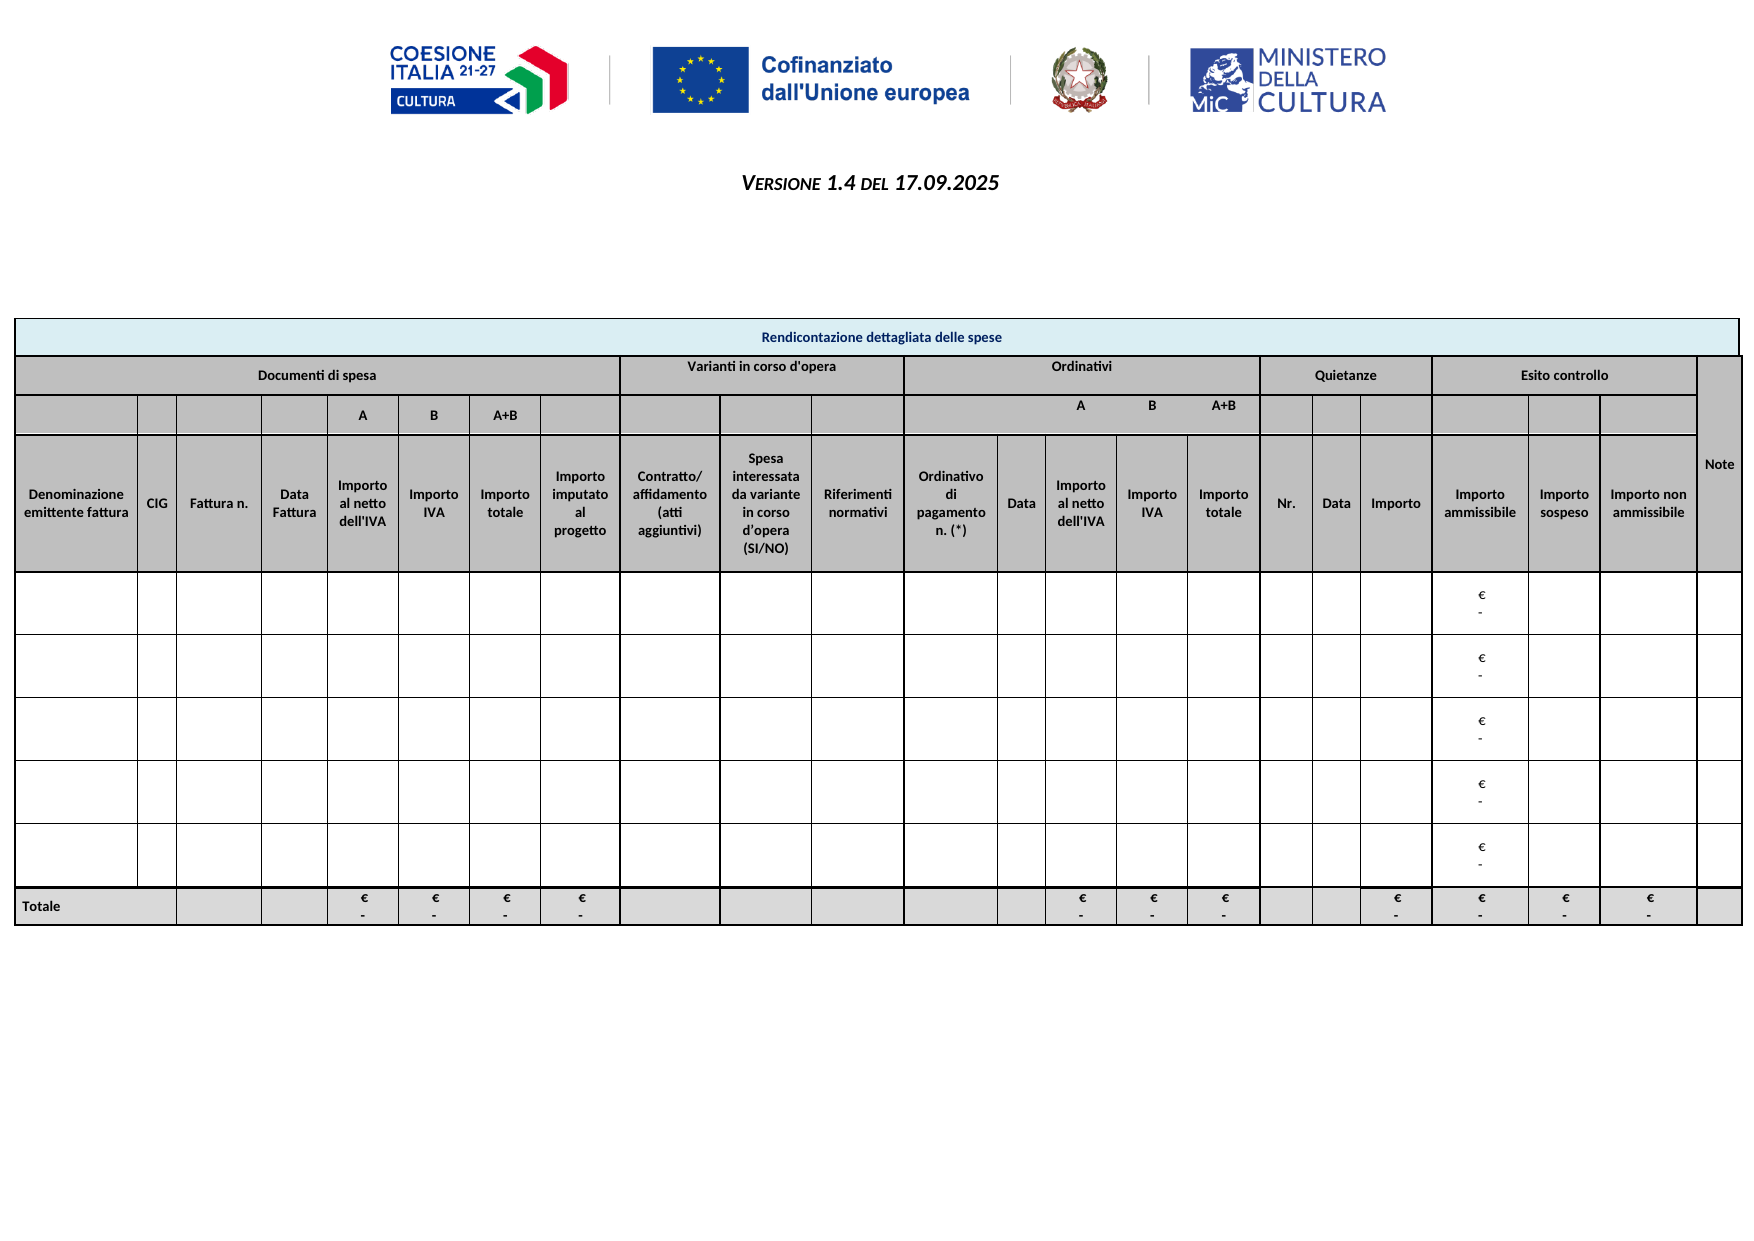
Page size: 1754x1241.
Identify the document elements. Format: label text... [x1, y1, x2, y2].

table_cell [541, 698, 619, 760]
table_cell [399, 635, 469, 697]
table_cell [998, 761, 1045, 823]
table_cell [1529, 698, 1599, 760]
table_cell [138, 889, 176, 924]
table_cell [1188, 824, 1259, 886]
table_cell [1261, 635, 1312, 697]
table_cell [328, 824, 398, 886]
table_cell [621, 698, 719, 760]
table_cell Note [1698, 357, 1741, 571]
table_cell [721, 889, 811, 924]
table_cell [177, 396, 261, 433]
table_cell [905, 698, 997, 760]
table_cell [1601, 396, 1696, 433]
table_cell [1698, 889, 1741, 924]
table_cell [399, 698, 469, 760]
table_cell [812, 889, 903, 924]
table_cell B [1117, 396, 1188, 433]
table_cell [470, 698, 540, 760]
table_cell [621, 635, 719, 697]
table_cell [138, 824, 176, 886]
table_cell Importo ammissibile [1433, 436, 1528, 571]
table_cell [905, 761, 997, 823]
table_cell [177, 889, 261, 924]
table_cell Quietanze [1261, 357, 1431, 394]
table_cell [16, 635, 137, 697]
table_cell € - [541, 889, 619, 924]
table_cell [1188, 635, 1259, 697]
table_cell [1117, 824, 1187, 886]
table_cell € - [1433, 824, 1528, 886]
table_cell [1698, 635, 1741, 697]
table_cell [1601, 761, 1696, 823]
table_cell [1313, 761, 1360, 823]
table_cell [541, 396, 619, 433]
table_cell Denominazione emittente fattura [16, 436, 137, 571]
table_cell € - [1601, 888, 1696, 924]
table_cell [1601, 824, 1696, 886]
table_cell [905, 824, 997, 886]
table_cell [1188, 761, 1259, 823]
table_cell € - [1433, 635, 1528, 697]
table_cell [470, 824, 540, 886]
table_cell [721, 698, 811, 760]
table_cell [1046, 761, 1116, 823]
table_cell [1188, 698, 1259, 760]
table_cell [621, 396, 719, 433]
table_cell [262, 824, 327, 886]
table_cell [1117, 698, 1187, 760]
table_cell [1313, 635, 1360, 697]
table_cell [138, 396, 176, 433]
table_cell [1313, 396, 1360, 433]
table_cell [328, 635, 398, 697]
table_cell [812, 761, 903, 823]
table_cell Importo non ammissibile [1601, 436, 1696, 571]
table_cell [399, 824, 469, 886]
table_cell [1046, 573, 1116, 634]
table_cell [328, 573, 398, 634]
table_cell Importo totale [470, 436, 540, 571]
table_cell [399, 761, 469, 823]
table_cell [1046, 635, 1116, 697]
table_cell [470, 573, 540, 634]
table_cell [470, 635, 540, 697]
table_cell A+B [1188, 396, 1259, 433]
table_cell [328, 761, 398, 823]
table_cell [1529, 396, 1599, 433]
table_cell [138, 573, 176, 634]
table_cell [621, 573, 719, 634]
table_cell [1361, 635, 1431, 697]
table_cell [1313, 888, 1360, 924]
table_cell [262, 396, 327, 433]
table_cell Importo al netto dell'IVA [328, 436, 398, 571]
table_cell [16, 761, 137, 823]
table_cell [1698, 761, 1741, 823]
table_cell [905, 573, 997, 634]
table_cell [1313, 573, 1360, 634]
table_cell [1117, 635, 1187, 697]
table_cell [470, 761, 540, 823]
table_cell [399, 573, 469, 634]
table_cell [16, 824, 137, 886]
table_cell A [1045, 396, 1117, 433]
table_cell A [328, 396, 398, 433]
text Versione 1.4 del 17.09.2025 [103, 168, 1639, 196]
table_cell Data [1313, 436, 1360, 571]
table_cell [1601, 573, 1696, 634]
table_cell B [399, 396, 469, 433]
table_cell [621, 824, 719, 886]
table_cell [1361, 824, 1431, 886]
table_cell [1313, 698, 1360, 760]
table_cell [1261, 573, 1312, 634]
table_cell [1261, 888, 1312, 924]
table_cell Varianti in corso d'opera [621, 357, 903, 394]
table_cell Ordinativo di pagamento n. (*) [905, 436, 997, 571]
picture [355, 29, 1421, 134]
table_cell [621, 761, 719, 823]
table_cell € - [1433, 573, 1528, 634]
table_cell [138, 635, 176, 697]
table_cell Importo totale [1188, 436, 1259, 571]
table_cell [812, 824, 903, 886]
table_cell € - [1433, 761, 1528, 823]
table_cell [998, 573, 1045, 634]
table_cell [905, 889, 997, 924]
table_cell € - [1188, 889, 1259, 924]
table_cell [541, 573, 619, 634]
table_cell [1261, 698, 1312, 760]
table_cell [262, 761, 327, 823]
table_cell [262, 573, 327, 634]
table_cell Importo IVA [399, 436, 469, 571]
table_cell Importo imputato al progetto [541, 436, 619, 571]
table_cell [1361, 396, 1431, 433]
table_cell [1698, 824, 1741, 886]
table_cell Contratto/ affidamento (atti aggiuntivi) [621, 436, 719, 571]
table_cell [621, 889, 719, 924]
table_cell [721, 635, 811, 697]
table_cell € - [1433, 698, 1528, 760]
table_cell [1361, 761, 1431, 823]
table_cell Documenti di spesa [16, 357, 619, 394]
table_cell € - [399, 889, 469, 924]
table_cell [177, 824, 261, 886]
table_cell € - [1046, 889, 1116, 924]
table_cell Esito controllo [1433, 357, 1696, 394]
table_cell [16, 698, 137, 760]
table_cell [998, 396, 1045, 433]
table_cell Importo al netto dell'IVA [1046, 436, 1116, 571]
table_cell [138, 698, 176, 760]
table_cell [328, 698, 398, 760]
table_cell [177, 698, 261, 760]
table_cell Importo IVA [1117, 436, 1187, 571]
table_cell € - [470, 889, 540, 924]
table_cell [262, 889, 327, 924]
table_cell [721, 824, 811, 886]
table_cell [998, 824, 1045, 886]
table_cell Data Fattura [262, 436, 327, 571]
table_cell Importo sospeso [1529, 436, 1599, 571]
table_cell [812, 635, 903, 697]
table_cell [1261, 824, 1312, 886]
table_cell [177, 635, 261, 697]
table_cell [812, 573, 903, 634]
table_cell [998, 635, 1045, 697]
table_cell € - [1361, 889, 1431, 924]
table_cell [1601, 635, 1696, 697]
table_cell [721, 761, 811, 823]
table_cell [138, 761, 176, 823]
table_cell € - [1117, 889, 1187, 924]
table_cell [1261, 761, 1312, 823]
table_cell [16, 573, 137, 634]
table_cell [541, 824, 619, 886]
table_cell € - [328, 889, 398, 924]
table_cell [1433, 396, 1528, 433]
table_cell [1261, 396, 1312, 433]
table_cell Ordinativi [905, 357, 1259, 394]
table_cell [177, 573, 261, 634]
table_cell Fattura n. [177, 436, 261, 571]
table_cell [1361, 698, 1431, 760]
table_cell [16, 396, 137, 433]
table_cell € - [1529, 888, 1599, 924]
table_cell [177, 761, 261, 823]
table_cell Importo [1361, 436, 1431, 571]
table_cell [1117, 761, 1187, 823]
table_cell [998, 889, 1045, 924]
table_cell [721, 573, 811, 634]
table_cell [1529, 761, 1599, 823]
table_cell CIG [138, 436, 176, 571]
table_cell [1313, 824, 1360, 886]
table_cell Data [998, 436, 1045, 571]
table_cell [1361, 573, 1431, 634]
table_cell [1117, 573, 1187, 634]
table_cell [262, 635, 327, 697]
table_cell Riferimenti normativi [812, 436, 903, 571]
table_cell A+B [470, 396, 540, 433]
table_cell [1529, 824, 1599, 886]
table_cell Spesa interessata da variante in corso d’opera (SI/NO) [721, 436, 811, 571]
table_cell [998, 698, 1045, 760]
table_header Rendicontazione dettagliata delle spese [16, 319, 1738, 355]
table_cell [1046, 824, 1116, 886]
table_cell [905, 396, 998, 433]
table_cell € - [1433, 888, 1528, 924]
table_cell [1529, 635, 1599, 697]
table_cell [1601, 698, 1696, 760]
table_cell [1046, 698, 1116, 760]
table_cell [1698, 698, 1741, 760]
table_cell [905, 635, 997, 697]
table_cell [1529, 573, 1599, 634]
table_cell [721, 396, 811, 433]
table_cell [1698, 573, 1741, 634]
table_cell [262, 698, 327, 760]
table_cell Nr. [1261, 436, 1312, 571]
table_cell Totale [16, 889, 138, 924]
table_cell [1188, 573, 1259, 634]
table_cell [812, 698, 903, 760]
table_cell [541, 635, 619, 697]
table_cell [812, 396, 903, 433]
table_cell [541, 761, 619, 823]
